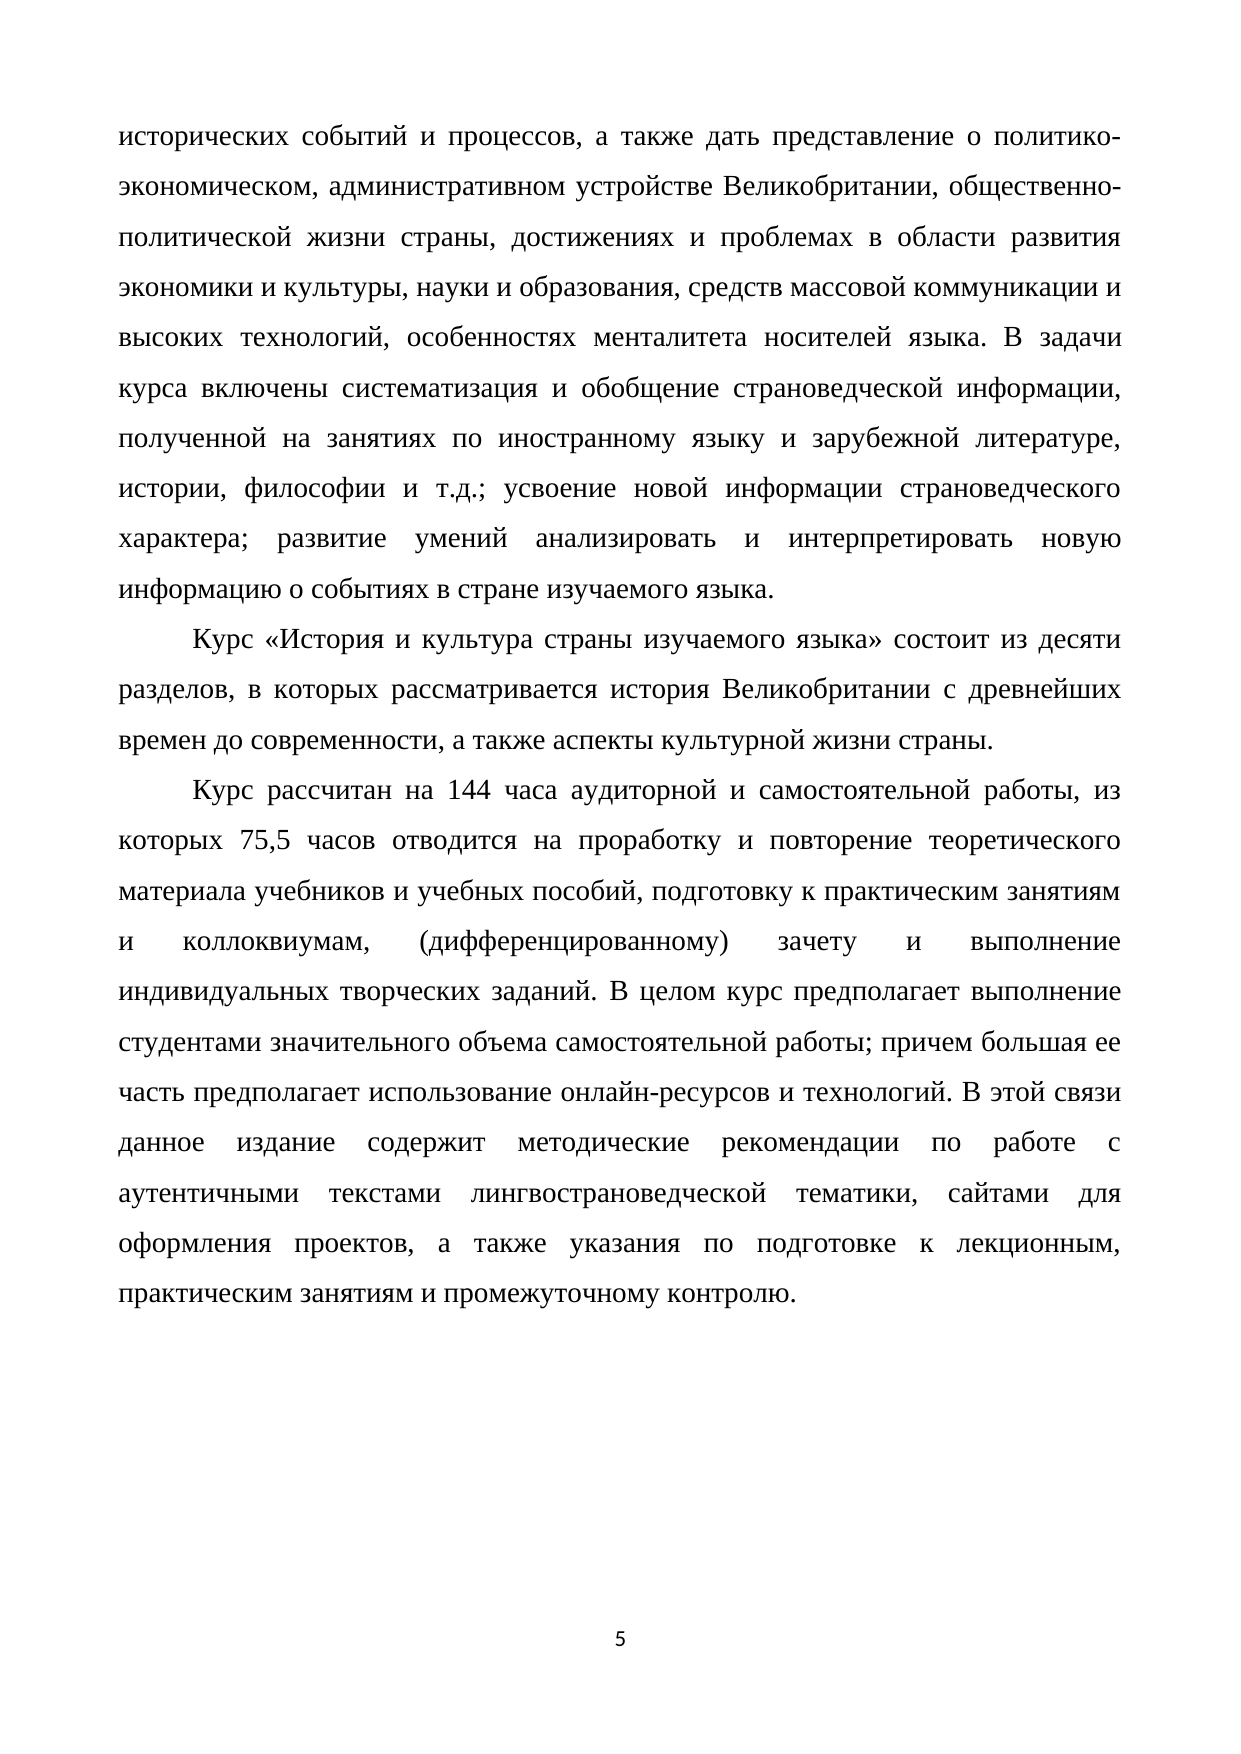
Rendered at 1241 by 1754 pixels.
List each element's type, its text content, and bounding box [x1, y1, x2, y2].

text Курс рассчитан на 144 часа аудиторной и самостоятельной работы, из которых 75,5 часов отводится на проработку и повторение теоретического материала учебников и учебных пособий, подготовку к практическим занятиям и коллоквиумам, (дифференцированному) зачету и выполнение индивидуальных творческих заданий. В целом курс предполагает выполнение студентами значительного объема самостоятельной работы; причем большая ее часть предполагает использование онлайн-ресурсов и технологий. В этой связи данное издание содержит методические рекомендации по работе с аутентичными текстами лингвострановедческой тематики, сайтами для оформления проектов, а также указания по подготовке к лекционным, практическим занятиям и промежуточному контролю. [118, 772, 1122, 1309]
text Курс «История и культура страны изучаемого языка» состоит из десяти разделов, в которых рассматривается история Великобритании с древнейших времен до современности, а также аспекты культурной жизни страны. [118, 621, 1122, 755]
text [118, 118, 1122, 604]
